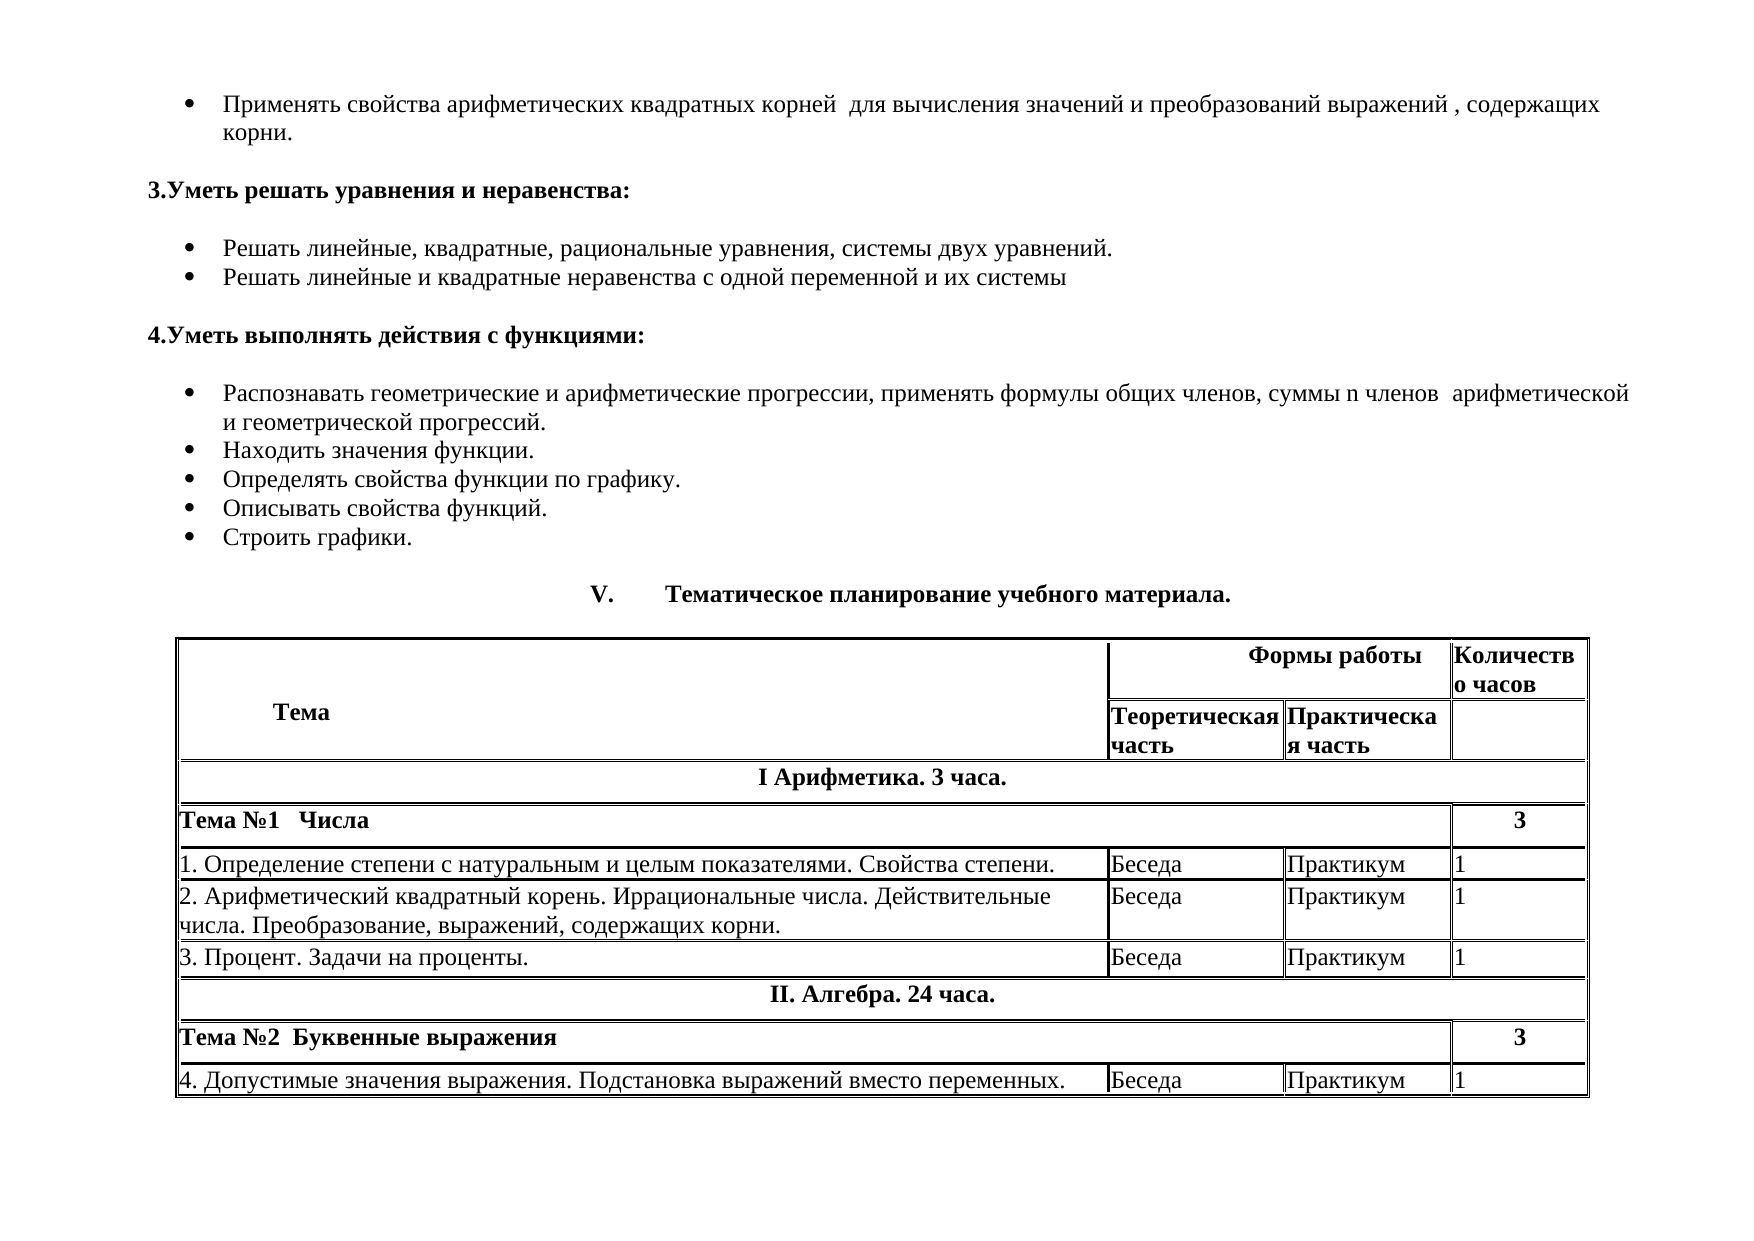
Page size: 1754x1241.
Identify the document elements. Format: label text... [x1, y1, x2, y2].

table_cell Практикум [1285, 1065, 1451, 1094]
table_cell Практикум [1286, 849, 1450, 878]
table_cell Беседа [1110, 942, 1283, 976]
text 4.Уметь выполнять действия с функциями: [148, 320, 1636, 349]
list Определять свойства функции по графику. [185, 464, 1636, 493]
table_cell 3. Процент. Задачи на проценты. [177, 939, 1108, 976]
table_cell II. Алгебра. 24 часа. [179, 976, 1587, 1019]
list Решать линейные и квадратные неравенства с одной переменной и их системы [185, 262, 1636, 291]
table_cell Практическая часть [1286, 701, 1450, 758]
list Решать линейные, квадратные, рациональные уравнения, системы двух уравнений. [185, 233, 1636, 262]
table_cell Теоретическая часть [1110, 701, 1283, 758]
table_header Формы работы [1108, 640, 1451, 698]
table_cell I Арифметика. 3 часа. [179, 759, 1587, 802]
text 3.Уметь решать уравнения и неравенства: [148, 175, 1636, 204]
table_cell 1. Определение степени с натуральным и целым показателями. Свойства степени. [179, 846, 1107, 878]
table_cell Беседа [1108, 1065, 1284, 1094]
table_cell 2. Арифметический квадратный корень. Иррациональные числа. Действительные числа. Преобразование, выражений, содержащих корни. [177, 878, 1107, 939]
table_cell 1 [1451, 1062, 1587, 1094]
table_cell Практикум [1286, 942, 1450, 976]
table_cell 3 [1453, 802, 1587, 846]
table_cell Тема №2 Буквенные выражения [179, 1019, 1450, 1062]
table_cell Практикум [1286, 881, 1450, 939]
list Находить значения функции. [185, 435, 1636, 464]
table_cell Тема №1 Числа [179, 802, 1450, 846]
table_cell Беседа [1110, 881, 1283, 939]
table_header Тема [179, 640, 1108, 758]
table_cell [179, 1062, 1108, 1094]
table_cell 1 [1451, 939, 1588, 976]
list Описывать свойства функций. [185, 493, 1636, 522]
list Распознавать геометрические и арифметические прогрессии, применять формулы общих членов, суммы n членов арифметической и геометрической прогрессий. [185, 378, 1636, 435]
list Строить графики. [185, 522, 1636, 550]
table_cell [1451, 698, 1588, 758]
table_cell 1 [1453, 878, 1588, 939]
table_header Количество часов [1451, 640, 1587, 698]
table_cell Беседа [1110, 849, 1283, 878]
list Тематическое планирование учебного материала. [185, 579, 1636, 608]
table_cell 1 [1453, 846, 1587, 878]
table_cell 3 [1453, 1019, 1587, 1062]
list Применять свойства арифметических квадратных корней для вычисления значений и преобразований выражений , содержащих корни. [185, 89, 1636, 146]
